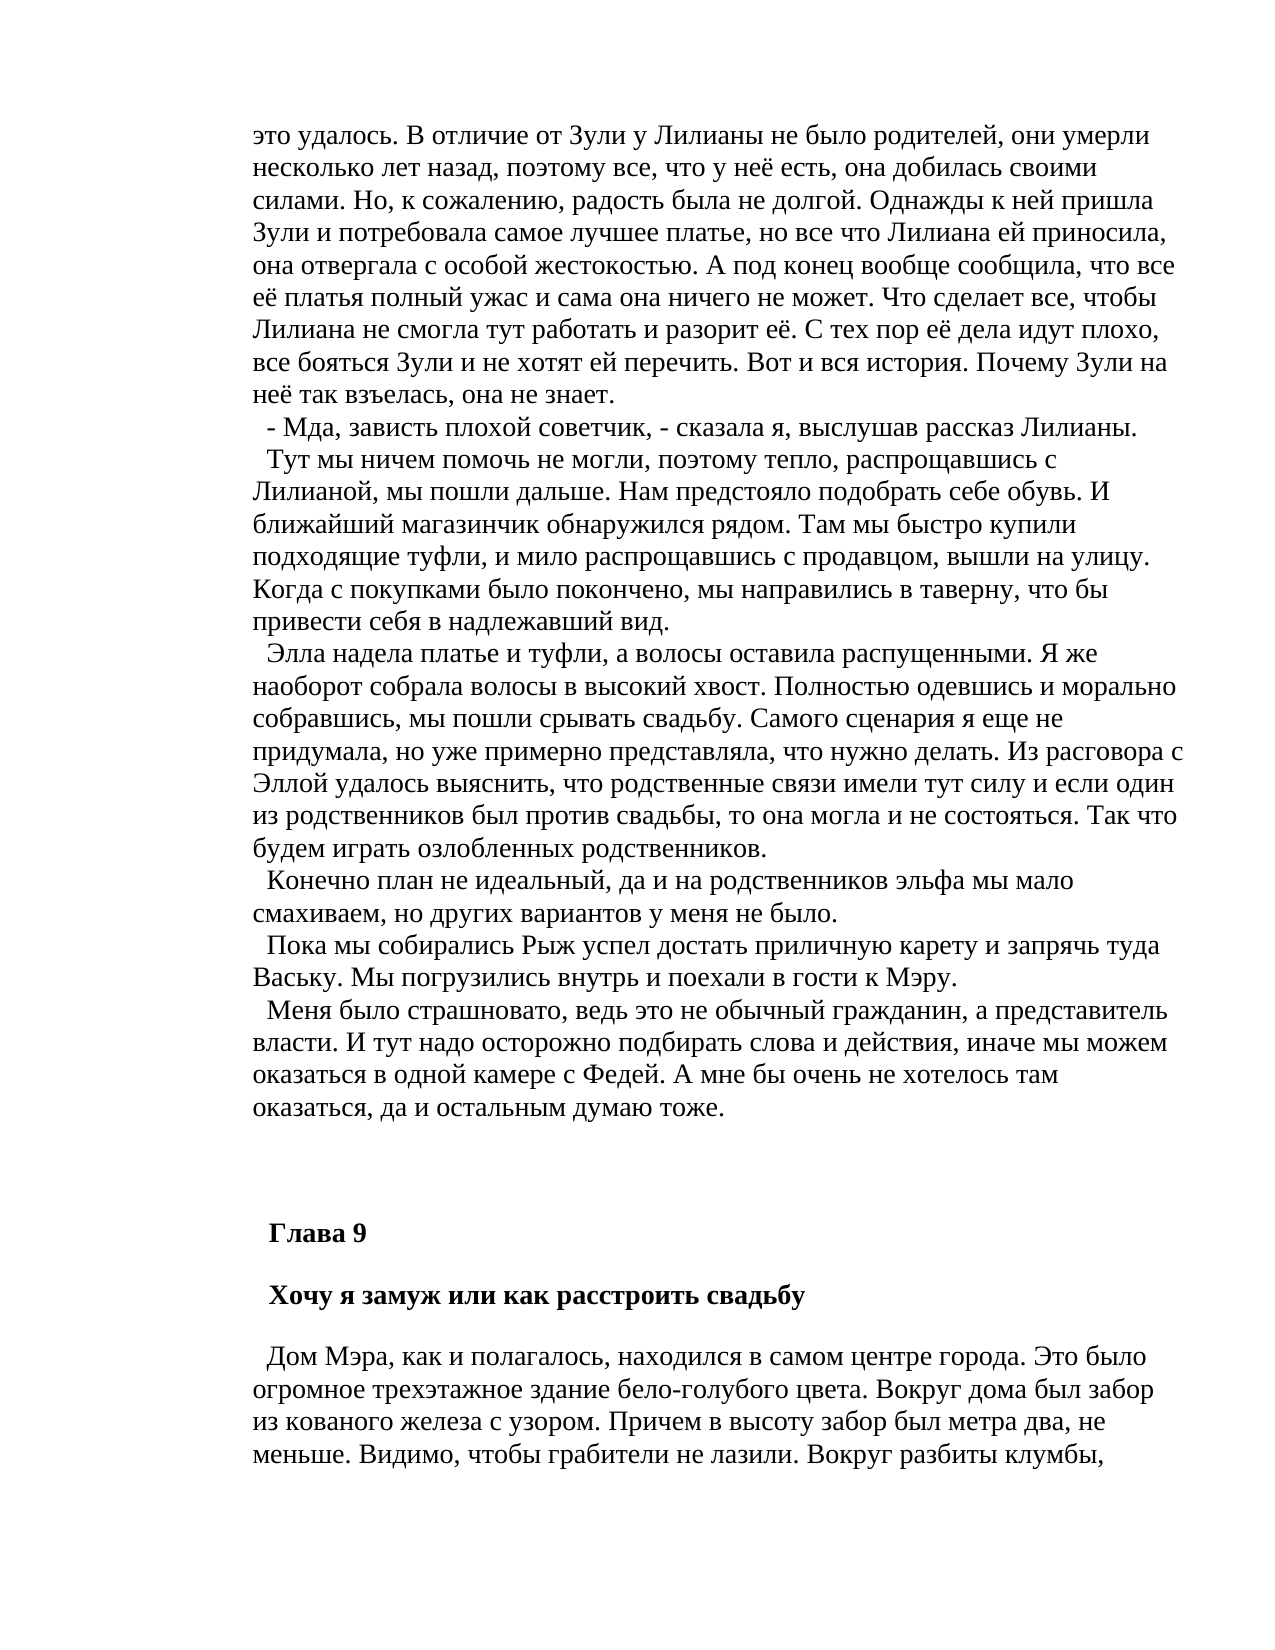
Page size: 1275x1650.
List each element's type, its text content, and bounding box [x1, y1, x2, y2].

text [252, 118, 1186, 410]
text Меня было страшновато, ведь это не обычный гражданин, а представитель власти. И тут надо осторожно подбирать слова и действия, иначе мы можем оказаться в одной камере с Федей. А мне бы очень не хотелось там оказаться, да и остальным думаю тоже. [252, 993, 1186, 1122]
text Пока мы собирались Рыж успел достать приличную карету и запрячь туда Ваську. Мы погрузились внутрь и поехали в гости к Мэру. [252, 928, 1186, 993]
text Тут мы ничем помочь не могли, поэтому тепло, распрощавшись с Лилианой, мы пошли дальше. Нам предстояло подобрать себе обувь. И ближайший магазинчик обнаружился рядом. Там мы быстро купили подходящие туфли, и мило распрощавшись с продавцом, вышли на улицу. Когда с покупками было покончено, мы направились в таверну, что бы привести себя в надлежавший вид. [252, 442, 1186, 636]
subtitle Хочу я замуж или как расстроить свадьбу [177, 1278, 1186, 1310]
subtitle Глава 9 [177, 1216, 1186, 1249]
text Элла надела платье и туфли, а волосы оставила распущенными. Я же наоборот собрала волосы в высокий хвост. Полностью одевшись и морально собравшись, мы пошли срывать свадьбу. Самого сценария я еще не придумала, но уже примерно представляла, что нужно делать. Из расговора с Эллой удалось выяснить, что родственные связи имели тут силу и если один из родственников был против свадьбы, то она могла и не состояться. Так что будем играть озлобленных родственников. [252, 636, 1186, 863]
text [252, 1339, 1186, 1469]
text - Мда, зависть плохой советчик, - сказала я, выслушав рассказ Лилианы. [252, 410, 1186, 442]
text Конечно план не идеальный, да и на родственников эльфа мы мало смахиваем, но других вариантов у меня не было. [252, 863, 1186, 928]
